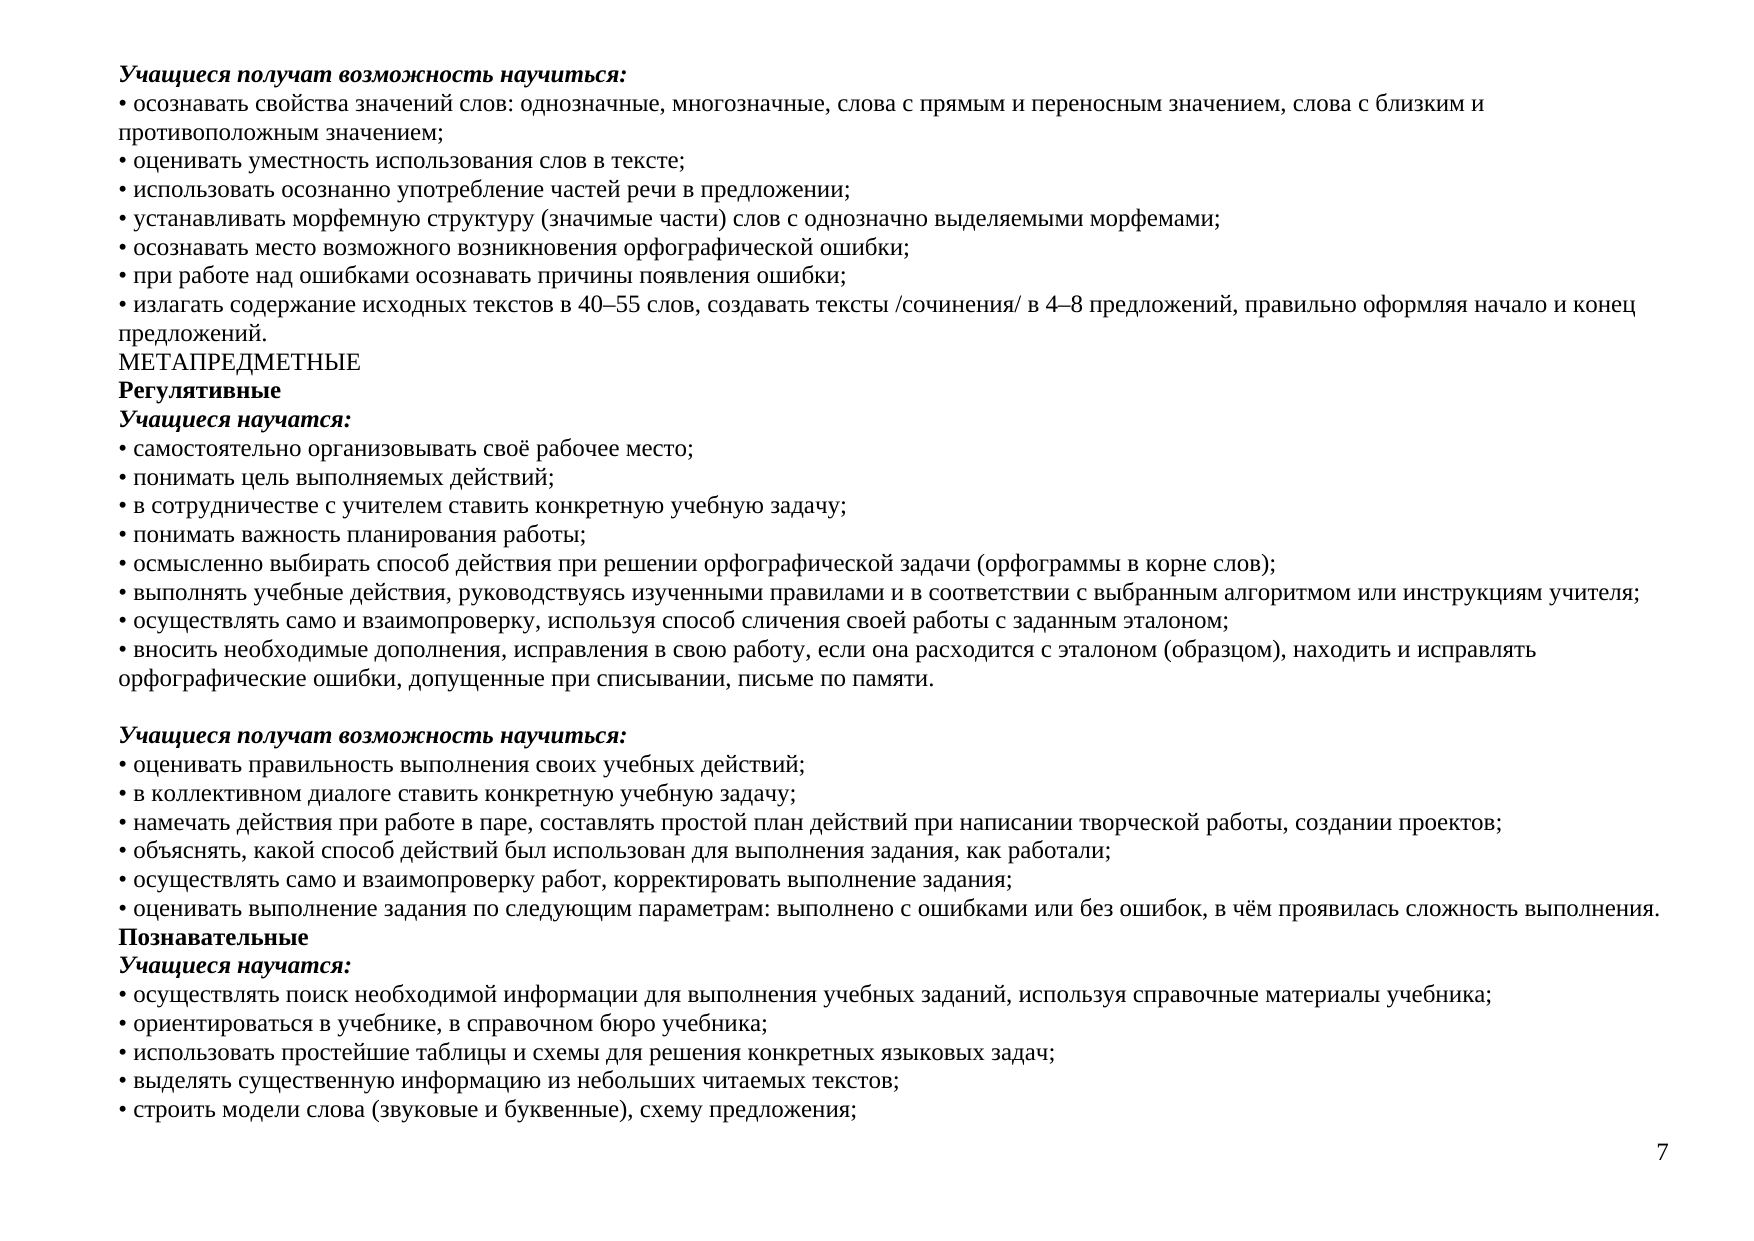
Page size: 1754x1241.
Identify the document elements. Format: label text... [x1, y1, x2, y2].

text Учащиеся научатся: [118, 404, 1668, 433]
text Учащиеся получат возможность научиться: [118, 59, 1668, 88]
text • при работе над ошибками осознавать причины появления ошибки; [118, 260, 1668, 289]
text • осуществлять само и взаимопроверку, используя способ сличения своей работы с заданным эталоном; [118, 605, 1668, 634]
text МЕТАПРЕДМЕТНЫЕ [118, 347, 1668, 375]
text • самостоятельно организовывать своё рабочее место; [118, 433, 1668, 462]
text • осознавать место возможного возникновения орфографической ошибки; [118, 232, 1668, 260]
text • оценивать правильность выполнения своих учебных действий; [118, 749, 1668, 778]
text • осуществлять само и взаимопроверку работ, корректировать выполнение задания; [118, 864, 1668, 893]
text • излагать содержание исходных текстов в 40–55 слов, создавать тексты /сочинения/ в 4–8 предложений, правильно оформляя начало и конец предложений. [118, 289, 1668, 347]
text • оценивать выполнение задания по следующим параметрам: выполнено с ошибками или без ошибок, в чём проявилась сложность выполнения. [118, 893, 1668, 922]
text • строить модели слова (звуковые и буквенные), схему предложения; [118, 1094, 1668, 1123]
text • осмысленно выбирать способ действия при решении орфографической задачи (орфограммы в корне слов); [118, 548, 1668, 577]
text • вносить необходимые дополнения, исправления в свою работу, если она расходится с эталоном (образцом), находить и исправлять орфографические ошибки, допущенные при списывании, письме по памяти. [118, 634, 1668, 692]
text • выделять существенную информацию из небольших читаемых текстов; [118, 1065, 1668, 1094]
text Учащиеся получат возможность научиться: [118, 720, 1668, 749]
text • объяснять, какой способ действий был использован для выполнения задания, как работали; [118, 835, 1668, 864]
text • ориентироваться в учебнике, в справочном бюро учебника; [118, 1008, 1668, 1037]
text • осуществлять поиск необходимой информации для выполнения учебных заданий, используя справочные материалы учебника; [118, 979, 1668, 1008]
text • в коллективном диалоге ставить конкретную учебную задачу; [118, 778, 1668, 807]
text Учащиеся научатся: [118, 950, 1668, 979]
text • оценивать уместность использования слов в тексте; [118, 145, 1668, 174]
text • намечать действия при работе в паре, составлять простой план действий при написании творческой работы, создании проектов; [118, 807, 1668, 835]
text • понимать цель выполняемых действий; [118, 462, 1668, 490]
text Познавательные [118, 922, 1668, 950]
text Регулятивные [118, 375, 1668, 404]
text • в сотрудничестве с учителем ставить конкретную учебную задачу; [118, 490, 1668, 519]
text • использовать простейшие таблицы и схемы для решения конкретных языковых задач; [118, 1037, 1668, 1065]
text • выполнять учебные действия, руководствуясь изученными правилами и в соответствии с выбранным алгоритмом или инструкциям учителя; [118, 577, 1668, 605]
text • устанавливать морфемную структуру (значимые части) слов с однозначно выделяемыми морфемами; [118, 203, 1668, 232]
text • осознавать свойства значений слов: однозначные, многозначные, слова с прямым и переносным значением, слова с близким и противоположным значением; [118, 88, 1668, 145]
text • понимать важность планирования работы; [118, 519, 1668, 548]
text • использовать осознанно употребление частей речи в предложении; [118, 174, 1668, 203]
